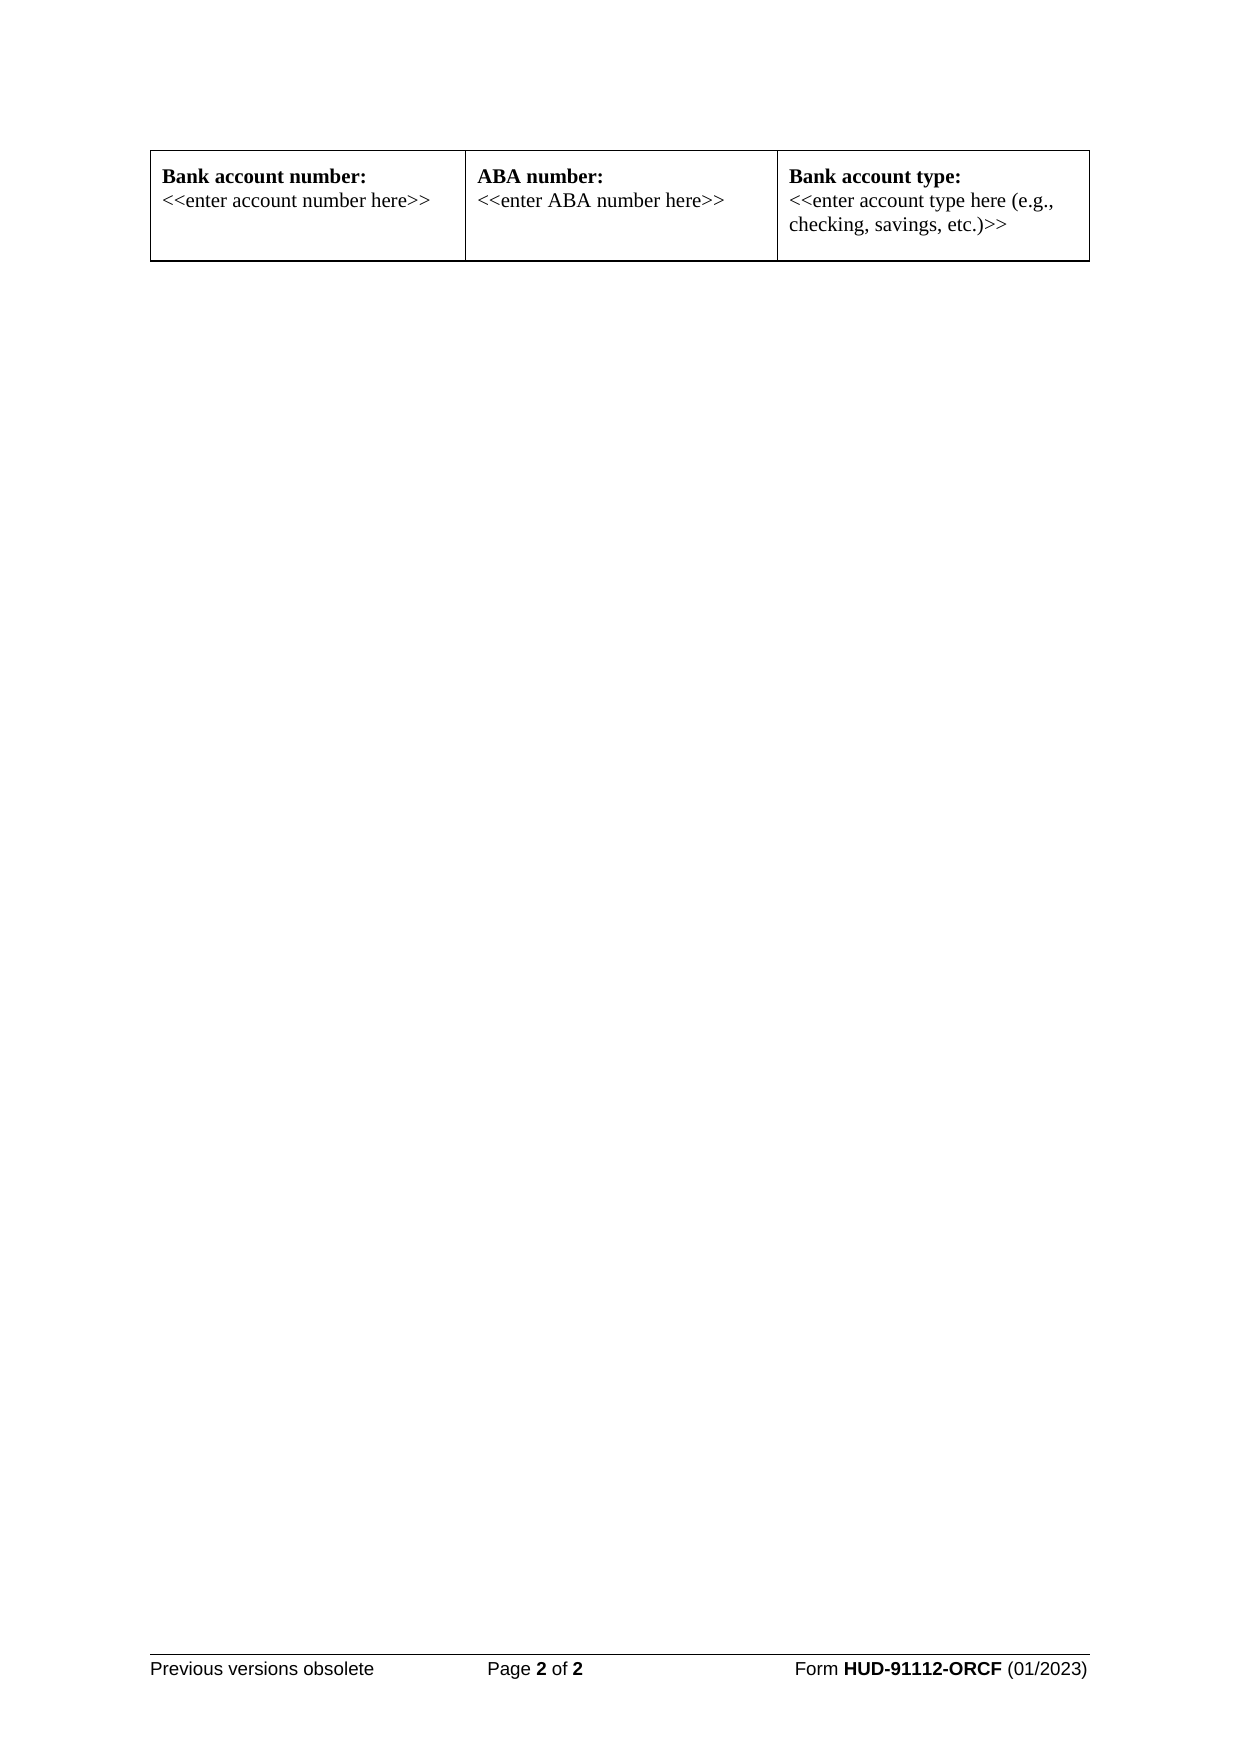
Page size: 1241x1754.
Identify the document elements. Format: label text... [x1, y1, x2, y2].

table_cell Bank account number: <<enter account number here>> [151, 151, 465, 260]
table_cell ABA number: <<enter ABA number here>> [466, 151, 777, 260]
table_cell Bank account type: <<enter account type here (e.g., checking, savings, etc.)>> [778, 151, 1089, 260]
